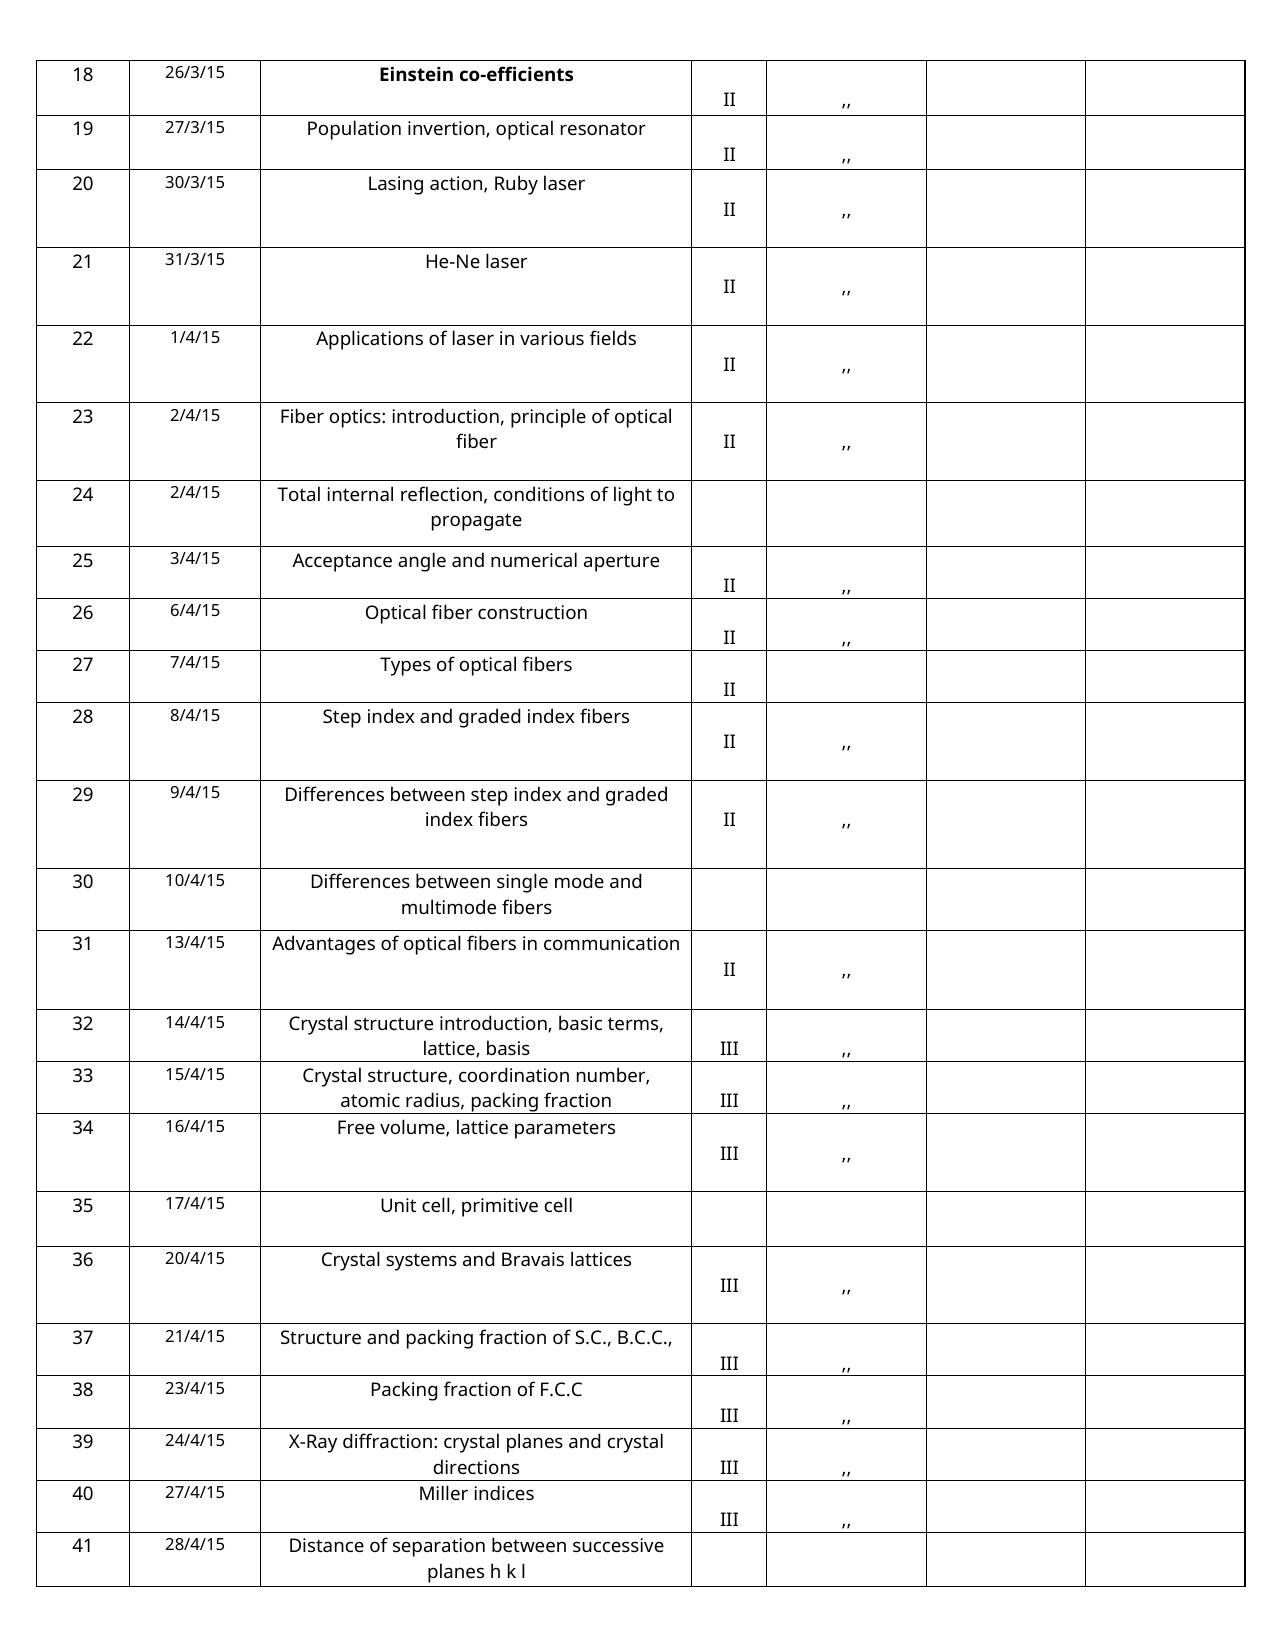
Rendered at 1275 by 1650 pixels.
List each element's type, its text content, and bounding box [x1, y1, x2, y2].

table_cell Population invertion, optical resonator [261, 116, 691, 169]
table_cell Crystal structure introduction, basic terms, lattice, basis [261, 1010, 691, 1061]
table_cell [927, 1324, 1085, 1375]
table_cell 23 [37, 403, 129, 480]
table_cell II [692, 170, 766, 247]
table_cell 16/4/15 [130, 1114, 260, 1191]
table_cell ,, [767, 248, 926, 324]
table_cell 41 [37, 1533, 129, 1586]
table_cell 33 [37, 1062, 129, 1113]
table_cell II [692, 781, 766, 868]
table_cell III [692, 1324, 766, 1375]
table_cell Crystal systems and Bravais lattices [261, 1247, 691, 1323]
table_cell [927, 651, 1085, 702]
table_cell [1086, 170, 1244, 247]
table_cell [927, 61, 1085, 115]
table_cell [1086, 1247, 1244, 1323]
table_cell [927, 170, 1085, 247]
table_cell [927, 1247, 1085, 1323]
table_cell [692, 481, 766, 546]
table_cell 2/4/15 [130, 481, 260, 546]
table_cell 30/3/15 [130, 170, 260, 247]
table_cell 31 [37, 931, 129, 1009]
table_cell ,, [767, 1062, 926, 1113]
table_cell 9/4/15 [130, 781, 260, 868]
table_cell Packing fraction of F.C.C [261, 1376, 691, 1427]
table_cell III [692, 1010, 766, 1061]
table_cell [1086, 599, 1244, 650]
table_cell 40 [37, 1481, 129, 1532]
table_cell Applications of laser in various fields [261, 326, 691, 402]
table_cell 18 [37, 61, 129, 115]
table_cell [927, 599, 1085, 650]
table_cell ,, [767, 1429, 926, 1479]
table_cell [1086, 1376, 1244, 1427]
table_cell 3/4/15 [130, 547, 260, 598]
table_cell ,, [767, 116, 926, 169]
table_cell 27/3/15 [130, 116, 260, 169]
table_cell Optical fiber construction [261, 599, 691, 650]
table_cell ,, [767, 170, 926, 247]
table_cell X-Ray diffraction: crystal planes and crystal directions [261, 1429, 691, 1479]
table_cell [1086, 326, 1244, 402]
table_cell III [692, 1247, 766, 1323]
table_cell 15/4/15 [130, 1062, 260, 1113]
table_cell [927, 248, 1085, 324]
table_cell 26/3/15 [130, 61, 260, 115]
table_cell Lasing action, Ruby laser [261, 170, 691, 247]
table_cell 7/4/15 [130, 651, 260, 702]
table_cell ,, [767, 61, 926, 115]
table_cell II [692, 651, 766, 702]
table_cell III [692, 1429, 766, 1479]
table_cell II [692, 61, 766, 115]
table_cell Total internal reflection, conditions of light to propagate [261, 481, 691, 546]
table_cell 34 [37, 1114, 129, 1191]
table_cell [767, 1533, 926, 1586]
table_cell ,, [767, 1481, 926, 1532]
table_cell Step index and graded index fibers [261, 703, 691, 780]
table_cell [1086, 1533, 1244, 1586]
table_cell 20 [37, 170, 129, 247]
table_cell ,, [767, 703, 926, 780]
table_cell [927, 1533, 1085, 1586]
table_cell 26 [37, 599, 129, 650]
table_cell ,, [767, 1324, 926, 1375]
table_cell [692, 869, 766, 929]
table_cell 21/4/15 [130, 1324, 260, 1375]
table_cell [1086, 547, 1244, 598]
table_cell 32 [37, 1010, 129, 1061]
table_cell Miller indices [261, 1481, 691, 1532]
table_cell [767, 481, 926, 546]
table_cell [927, 481, 1085, 546]
table_cell III [692, 1376, 766, 1427]
table_cell [927, 403, 1085, 480]
table_cell ,, [767, 599, 926, 650]
table_cell II [692, 703, 766, 780]
table_cell [1086, 1481, 1244, 1532]
table_cell 21 [37, 248, 129, 324]
table_cell ,, [767, 1010, 926, 1061]
table_cell 14/4/15 [130, 1010, 260, 1061]
table_cell 19 [37, 116, 129, 169]
table_cell [1086, 1010, 1244, 1061]
table_cell 24/4/15 [130, 1429, 260, 1479]
table_cell Differences between step index and graded index fibers [261, 781, 691, 868]
table_cell 36 [37, 1247, 129, 1323]
table_cell [927, 547, 1085, 598]
table_cell [1086, 1114, 1244, 1191]
table_cell 20/4/15 [130, 1247, 260, 1323]
table_cell Advantages of optical fibers in communication [261, 931, 691, 1009]
table_cell He-Ne laser [261, 248, 691, 324]
table_cell Differences between single mode and multimode fibers [261, 869, 691, 929]
table_cell [927, 703, 1085, 780]
table_cell 17/4/15 [130, 1192, 260, 1246]
table_cell [1086, 481, 1244, 546]
table_cell [1086, 1062, 1244, 1113]
table_cell ,, [767, 1376, 926, 1427]
table_cell 28 [37, 703, 129, 780]
table_cell III [692, 1114, 766, 1191]
table_cell ,, [767, 1114, 926, 1191]
table_cell 6/4/15 [130, 599, 260, 650]
table_cell [1086, 781, 1244, 868]
table_cell [692, 1533, 766, 1586]
table_cell [767, 869, 926, 929]
table_cell ,, [767, 931, 926, 1009]
table_cell Structure and packing fraction of S.C., B.C.C., [261, 1324, 691, 1375]
table_cell Acceptance angle and numerical aperture [261, 547, 691, 598]
table_cell 31/3/15 [130, 248, 260, 324]
table_cell [927, 1429, 1085, 1479]
table_cell [1086, 61, 1244, 115]
table_cell [927, 1481, 1085, 1532]
table_cell 10/4/15 [130, 869, 260, 929]
table_cell Types of optical fibers [261, 651, 691, 702]
table_cell 29 [37, 781, 129, 868]
table_cell [1086, 1324, 1244, 1375]
table_cell Distance of separation between successive planes h k l [261, 1533, 691, 1586]
table_cell 1/4/15 [130, 326, 260, 402]
table_cell [927, 1010, 1085, 1061]
table_cell ,, [767, 781, 926, 868]
table_cell 13/4/15 [130, 931, 260, 1009]
table_cell [1086, 869, 1244, 929]
table_cell [1086, 703, 1244, 780]
table_cell 30 [37, 869, 129, 929]
table_cell ,, [767, 547, 926, 598]
table_cell III [692, 1062, 766, 1113]
table_cell [767, 1192, 926, 1246]
table_cell [1086, 1429, 1244, 1479]
table_cell [927, 931, 1085, 1009]
table_cell II [692, 248, 766, 324]
table_cell [767, 651, 926, 702]
table_cell 8/4/15 [130, 703, 260, 780]
table_cell 39 [37, 1429, 129, 1479]
table_cell ,, [767, 326, 926, 402]
table_cell Crystal structure, coordination number, atomic radius, packing fraction [261, 1062, 691, 1113]
table_cell II [692, 326, 766, 402]
table_cell 2/4/15 [130, 403, 260, 480]
table_cell 37 [37, 1324, 129, 1375]
table_cell [1086, 403, 1244, 480]
table_cell 28/4/15 [130, 1533, 260, 1586]
table_cell [1086, 931, 1244, 1009]
table_cell [1086, 248, 1244, 324]
table_cell [1086, 116, 1244, 169]
table_cell 27 [37, 651, 129, 702]
table_cell [1086, 651, 1244, 702]
table_cell [927, 869, 1085, 929]
table_cell 23/4/15 [130, 1376, 260, 1427]
table_cell Unit cell, primitive cell [261, 1192, 691, 1246]
table_cell II [692, 116, 766, 169]
table_cell [927, 1062, 1085, 1113]
table_cell [927, 326, 1085, 402]
table_cell II [692, 403, 766, 480]
table_cell Free volume, lattice parameters [261, 1114, 691, 1191]
table_cell ,, [767, 403, 926, 480]
table_cell 25 [37, 547, 129, 598]
table_cell 22 [37, 326, 129, 402]
table_cell Fiber optics: introduction, principle of optical fiber [261, 403, 691, 480]
table_cell ,, [767, 1247, 926, 1323]
table_cell II [692, 599, 766, 650]
table_cell II [692, 547, 766, 598]
table_cell [927, 116, 1085, 169]
table_cell 24 [37, 481, 129, 546]
table_cell 27/4/15 [130, 1481, 260, 1532]
table_cell [1086, 1192, 1244, 1246]
table_cell Einstein co-efficients [261, 61, 691, 115]
table_cell II [692, 931, 766, 1009]
table_cell III [692, 1481, 766, 1532]
table_cell [927, 1114, 1085, 1191]
table_cell [692, 1192, 766, 1246]
table_cell [927, 1376, 1085, 1427]
table_cell [927, 781, 1085, 868]
table_cell [927, 1192, 1085, 1246]
table_cell 35 [37, 1192, 129, 1246]
table_cell 38 [37, 1376, 129, 1427]
